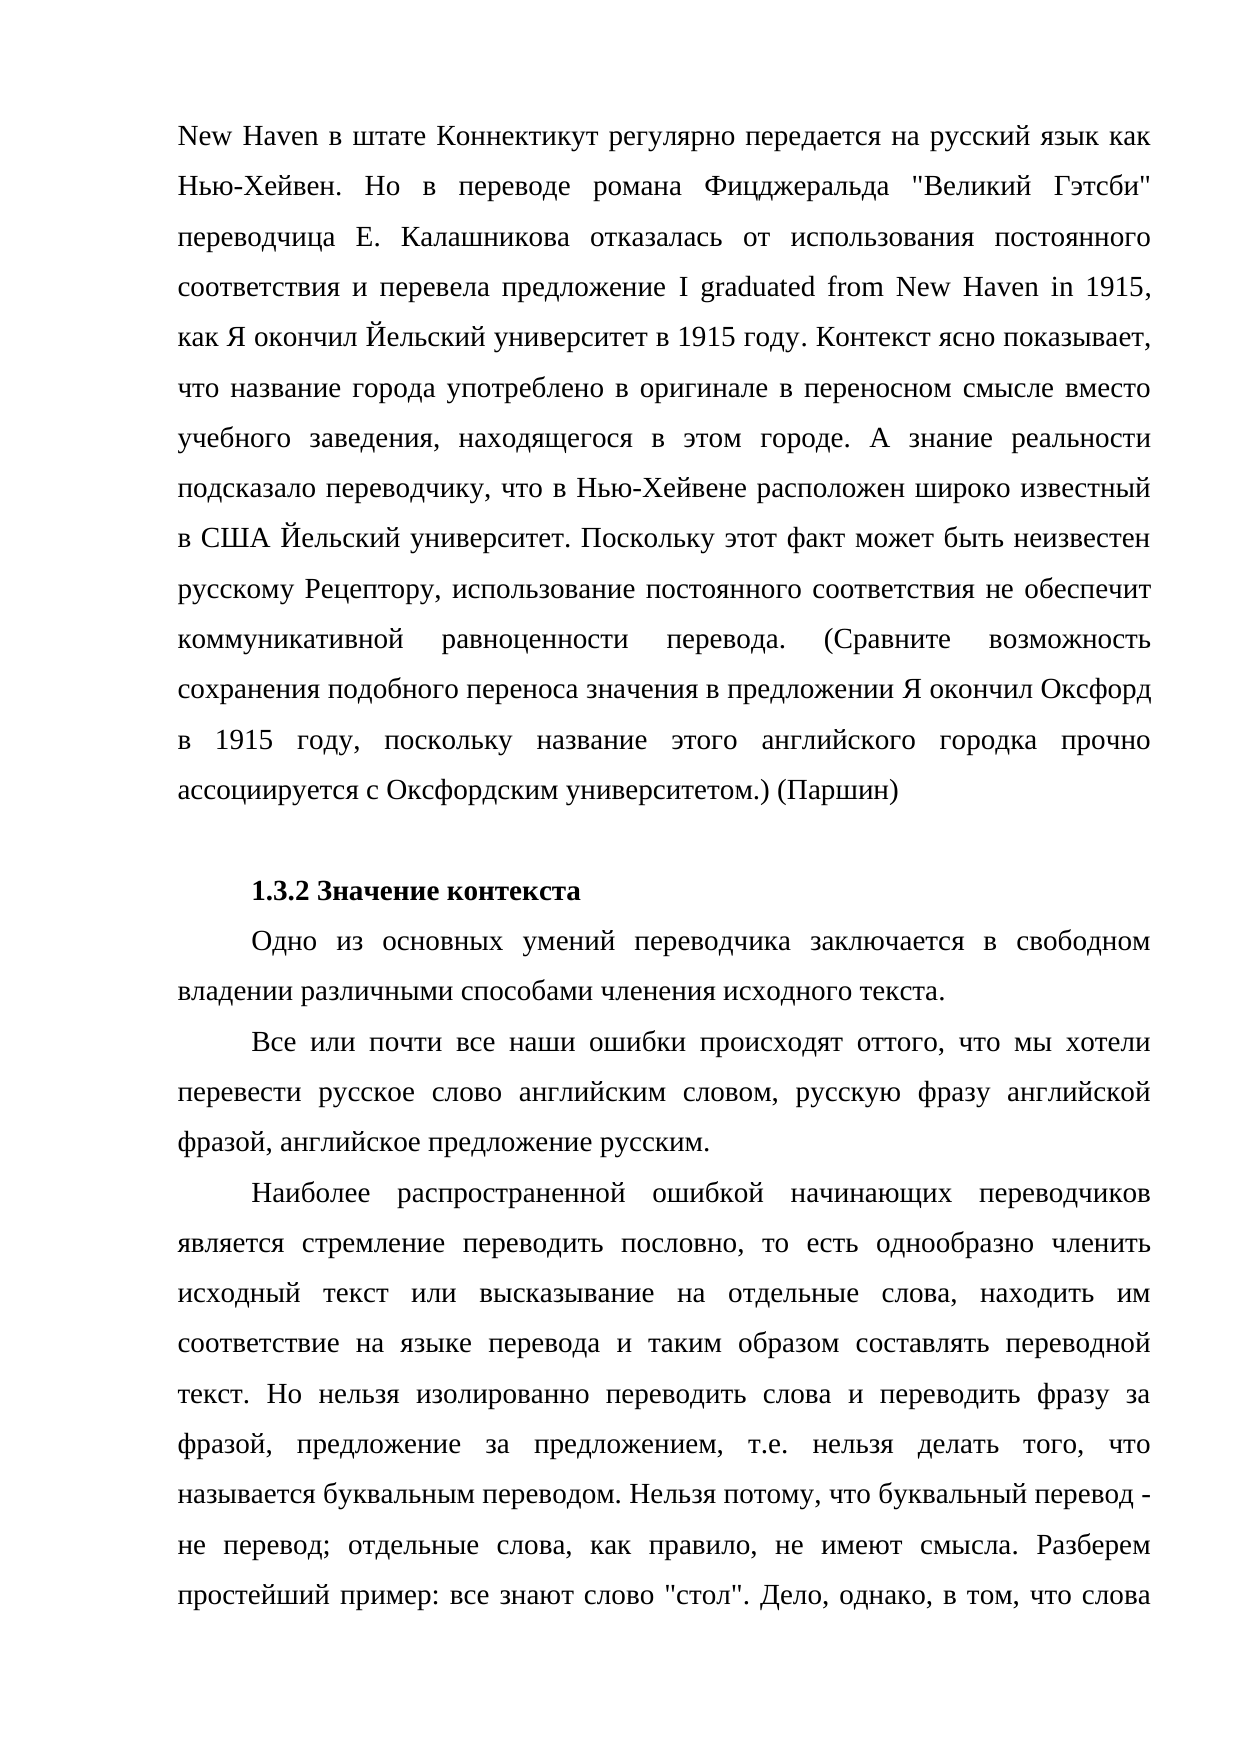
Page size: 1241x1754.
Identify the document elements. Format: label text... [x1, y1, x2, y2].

text Все или почти все наши ошибки происходят оттого, что мы хотели перевести русское слово английским словом, русскую фразу английской фразой, английское предложение русским. [177, 1024, 1152, 1158]
text Одно из основных умений переводчика заключается в свободном владении различными способами членения исходного текста. [177, 923, 1152, 1007]
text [177, 1175, 1152, 1611]
text 1.3.2 Значение контекста [177, 873, 1152, 906]
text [177, 118, 1152, 806]
